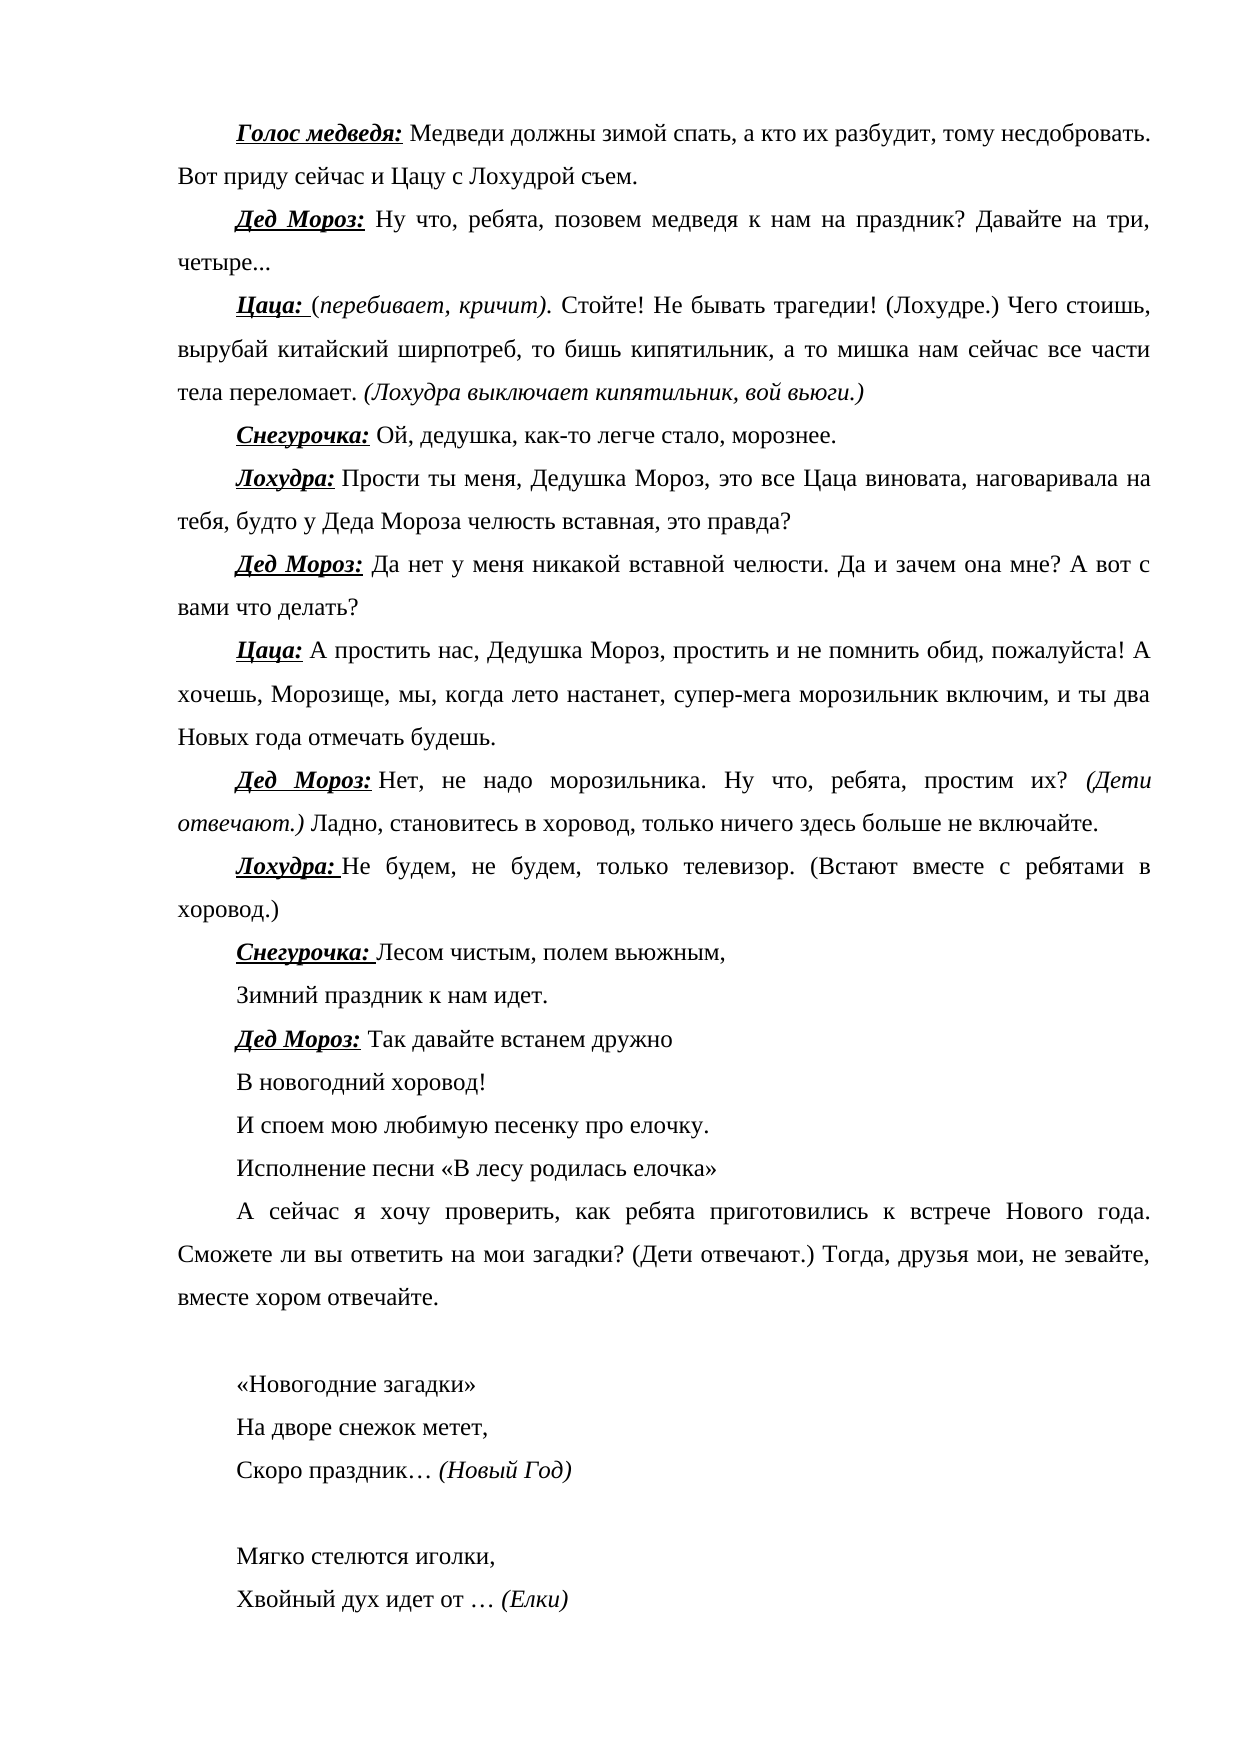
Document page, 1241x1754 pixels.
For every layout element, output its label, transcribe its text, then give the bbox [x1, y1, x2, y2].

text Цаца: (перебивает, кричит). Стойте! Не бывать трагедии! (Лохудре.) Чего стоишь, вырубай китайский ширпотреб, то бишь кипятильник, а то мишка нам сейчас все части тела переломает. (Лохудра выключает кипятильник, вой вьюги.) [177, 291, 1152, 406]
text Дед Мороз: Да нет у меня никакой вставной челюсти. Да и зачем она мне? А вот с вами что делать? [177, 549, 1152, 621]
text На дворе снежок метет, [177, 1412, 1152, 1441]
text Лохудра: Прости ты меня, Дедушка Мороз, это все Цаца виновата, наговаривала на тебя, будто у Деда Мороза челюсть вставная, это правда? [177, 463, 1152, 535]
text Снегурочка: Лесом чистым, полем вьюжным, [177, 937, 1152, 966]
text Дед Мороз: Ну что, ребята, позовем медведя к нам на праздник? Давайте на три, четыре... [177, 204, 1152, 276]
text Мягко стелются иголки, [177, 1541, 1152, 1570]
text Скоро праздник… (Новый Год) [177, 1455, 1152, 1484]
text А сейчас я хочу проверить, как ребята приготовились к встрече Нового года. Сможете ли вы ответить на мои загадки? (Дети отвечают.) Тогда, друзья мои, не зевайте, вместе хором отвечайте. [177, 1196, 1152, 1311]
text Дед Мороз: Нет, не надо морозильника. Ну что, ребята, простим их? (Дети отвечают.) Ладно, становитесь в хоровод, только ничего здесь больше не включайте. [177, 765, 1152, 837]
text Дед Мороз: Так давайте встанем дружно [177, 1024, 1152, 1052]
text И споем мою любимую песенку про елочку. [177, 1110, 1152, 1139]
text Лохудра: Не будем, не будем, только телевизор. (Встают вместе с ребятами в хоровод.) [177, 851, 1152, 923]
text Цаца: А простить нас, Дедушка Мороз, простить и не помнить обид, пожалуйста! А хочешь, Морозище, мы, когда лето настанет, супер-мега морозильник включим, и ты два Новых года отмечать будешь. [177, 636, 1152, 751]
text Исполнение песни «В лесу родилась елочка» [177, 1153, 1152, 1182]
text Зимний праздник к нам идет. [177, 981, 1152, 1009]
text «Новогодние загадки» [177, 1369, 1152, 1397]
text Хвойный дух идет от … (Елки) [177, 1584, 1152, 1613]
text В новогодний хоровод! [177, 1067, 1152, 1096]
text Голос медведя: Медведи должны зимой спать, а кто их разбудит, тому несдобровать. Вот приду сейчас и Цацу с Лохудрой съем. [177, 118, 1152, 190]
text Снегурочка: Ой, дедушка, как-то легче стало, морознее. [177, 420, 1152, 449]
